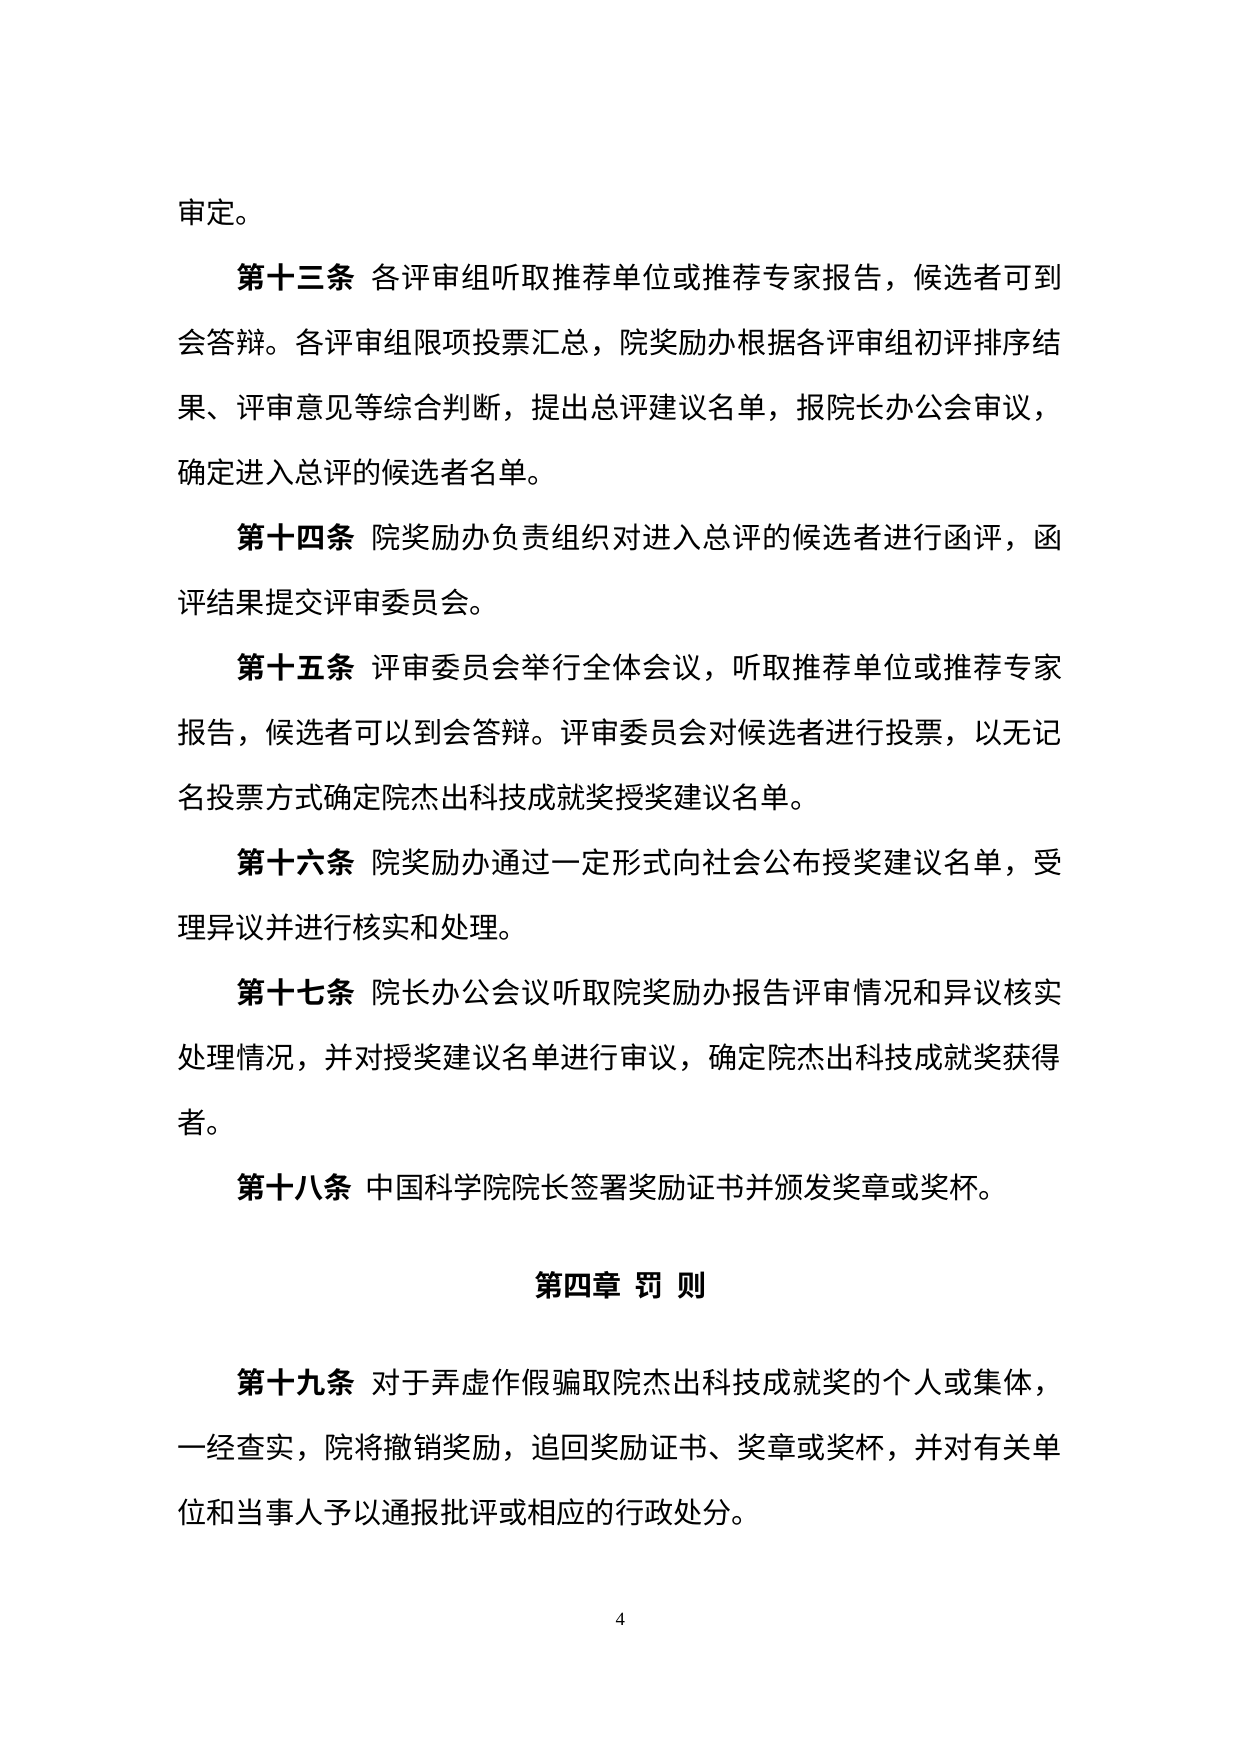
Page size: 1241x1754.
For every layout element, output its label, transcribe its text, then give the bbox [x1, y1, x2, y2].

text 第十九条 对于弄虚作假骗取院杰出科技成就奖的个人或集体，一经查实，院将撤销奖励，追回奖励证书、奖章或奖杯，并对有关单位和当事人予以通报批评或相应的行政处分。 [177, 1348, 1063, 1543]
text 第十五条 评审委员会举行全体会议，听取推荐单位或推荐专家报告，候选者可以到会答辩。评审委员会对候选者进行投票，以无记名投票方式确定院杰出科技成就奖授奖建议名单。 [177, 633, 1063, 828]
text 第十四条 院奖励办负责组织对进入总评的候选者进行函评，函评结果提交评审委员会。 [177, 503, 1063, 633]
text 第十七条 院长办公会议听取院奖励办报告评审情况和异议核实处理情况，并对授奖建议名单进行审议，确定院杰出科技成就奖获得者。 [177, 958, 1063, 1153]
text 第四章 罚 则 [177, 1251, 1063, 1316]
text 第十六条 院奖励办通过一定形式向社会公布授奖建议名单，受理异议并进行核实和处理。 [177, 828, 1063, 958]
text 第十三条 各评审组听取推荐单位或推荐专家报告，候选者可到会答辩。各评审组限项投票汇总，院奖励办根据各评审组初评排序结果、评审意见等综合判断，提出总评建议名单，报院长办公会审议，确定进入总评的候选者名单。 [177, 243, 1063, 503]
text 第十八条 中国科学院院长签署奖励证书并颁发奖章或奖杯。 [177, 1153, 1063, 1218]
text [177, 178, 1063, 243]
